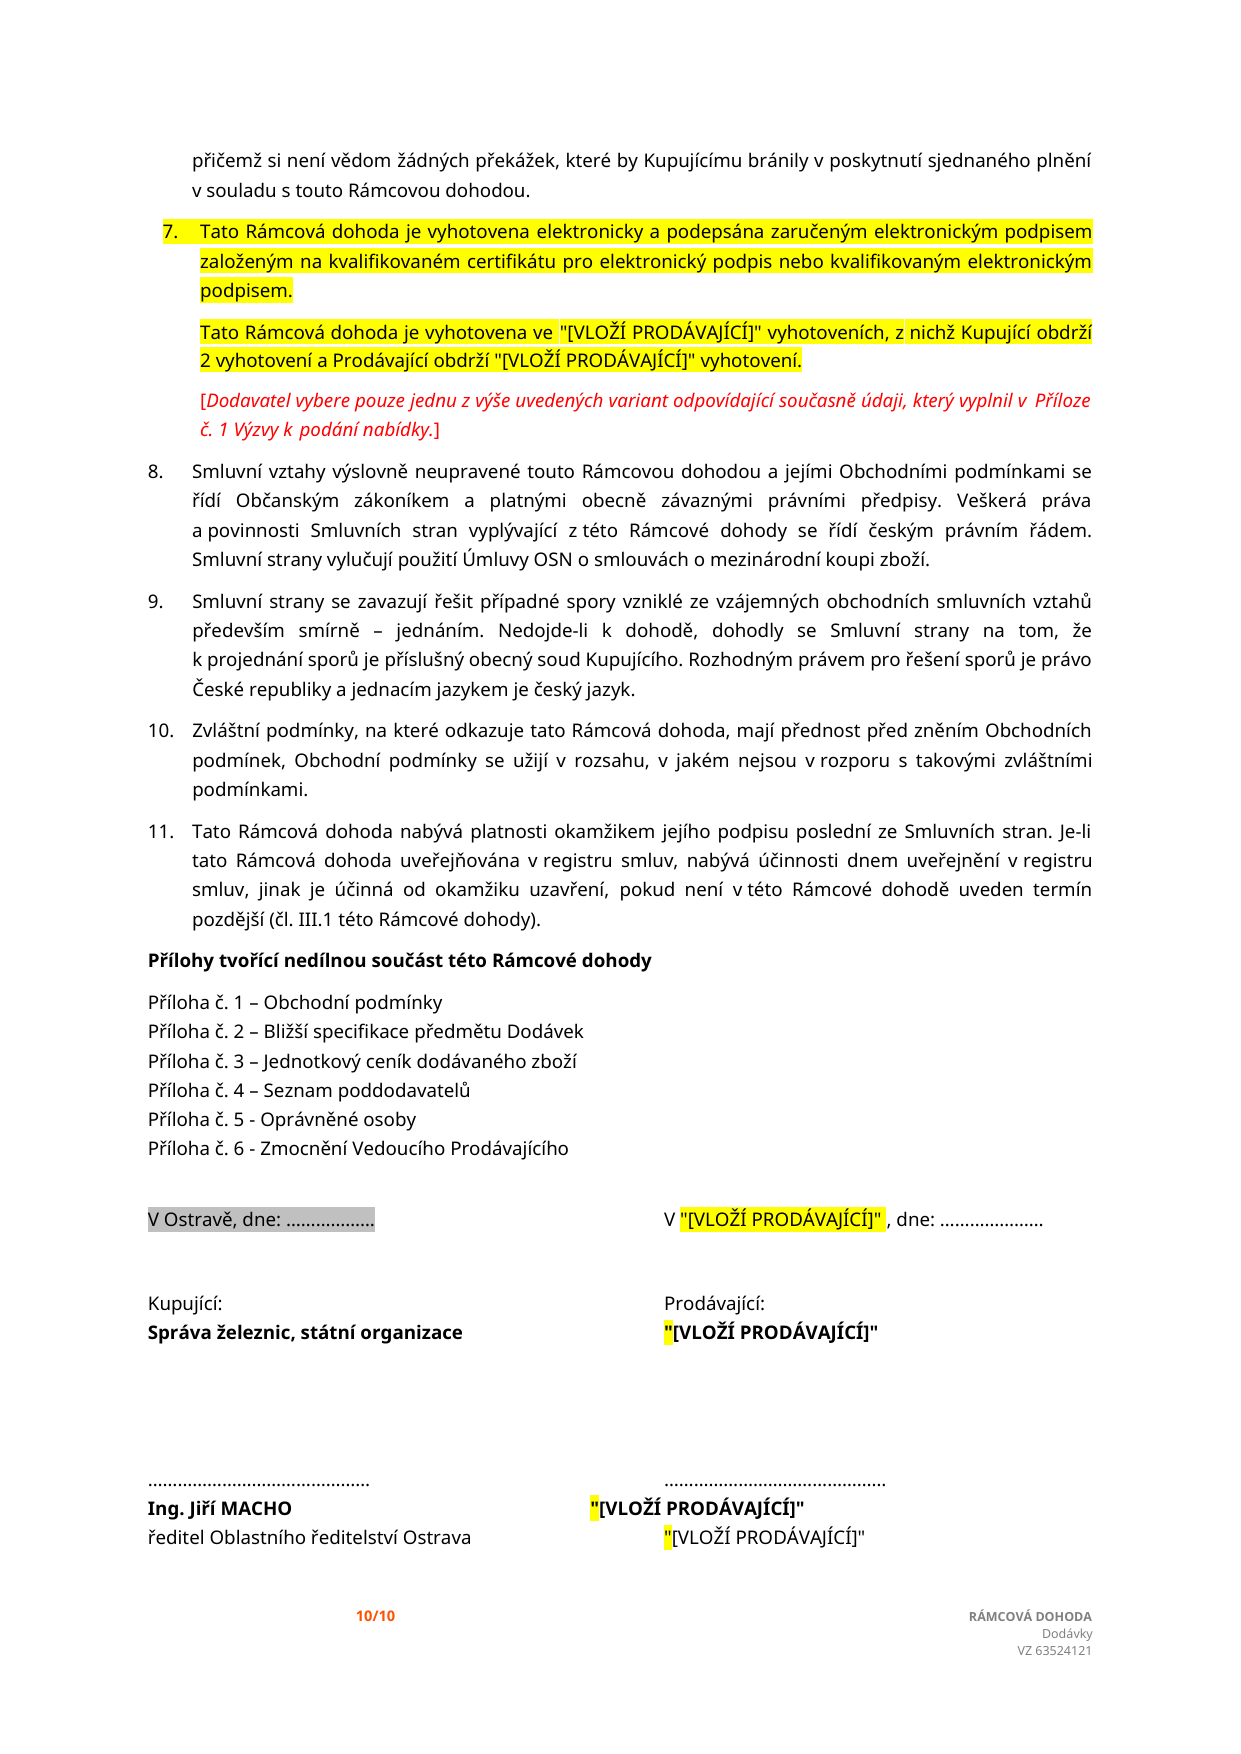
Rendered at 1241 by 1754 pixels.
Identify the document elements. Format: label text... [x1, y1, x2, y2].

text V Ostravě, dne: ……………… V , dne: ………………… [375, 1207, 680, 1232]
text [Dodavatel vybere pouze jednu z výše uvedených variant odpovídající současně údaji, který vyplnil v Příloze č. 1 Výzvy k podání nabídky.] [200, 387, 1093, 442]
list Smluvní vztahy výslovně neupravené touto Rámcovou dohodou a jejími Obchodními podmínkami se řídí Občanským zákoníkem a platnými obecně závaznými právními předpisy. Veškerá práva a povinnosti Smluvních stran vyplývající z této Rámcové dohody se řídí českým právním řádem. Smluvní strany vylučují použití Úmluvy OSN o smlouvách o mezinárodní koupi zboží. [148, 458, 1093, 572]
text Správa železnic, státní organizace [148, 1319, 1093, 1345]
text Přílohy tvořící nedílnou součást této Rámcové dohody [148, 948, 1095, 973]
list Smluvní strany se zavazují řešit případné spory vzniklé ze vzájemných obchodních smluvních vztahů především smírně – jednáním. Nedojde-li k dohodě, dohodly se Smluvní strany na tom, že k projednání sporů je příslušný obecný soud Kupujícího. Rozhodným právem pro řešení sporů je právo České republiky a jednacím jazykem je český jazyk. [148, 588, 1093, 701]
text Příloha č. 4 – Seznam poddodavatelů [148, 1077, 1095, 1103]
list Tato Rámcová dohoda nabývá platnosti okamžikem jejího podpisu poslední ze Smluvních stran. Je-li tato Rámcová dohoda uveřejňována v registru smluv, nabývá účinnosti dnem uveřejnění v registru smluv, jinak je účinná od okamžiku uzavření, pokud není v této Rámcové dohodě uveden termín pozdější (čl. III.1 této Rámcové dohody). [148, 818, 1093, 931]
list Zvláštní podmínky, na které odkazuje tato Rámcová dohoda, mají přednost před zněním Obchodních podmínek, Obchodní podmínky se užijí v rozsahu, v jakém nejsou v rozporu s takovými zvláštními podmínkami. [148, 718, 1093, 802]
text Ing. Jiří MACHO [599, 1495, 1093, 1521]
text Příloha č. 1 – Obchodní podmínky [148, 989, 1095, 1015]
text Příloha č. 6 - Zmocnění Vedoucího Prodávajícího [148, 1136, 1095, 1161]
list Tato Rámcová dohoda je vyhotovena elektronicky a podepsána zaručeným elektronickým podpisem založeným na kvalifikovaném certifikátu pro elektronický podpis nebo kvalifikovaným elektronickým podpisem. [162, 219, 1093, 303]
text ……………………………………… ……………………………………… [148, 1466, 1093, 1491]
text Příloha č. 5 - Oprávněné osoby [148, 1106, 1095, 1132]
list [148, 148, 1093, 202]
text Tato Rámcová dohoda je vyhotovena ve "[VLOŽÍ PRODÁVAJÍCÍ]" vyhotoveních, z nichž Kupující obdrží 2 vyhotovení a Prodávající obdrží "[VLOŽÍ PRODÁVAJÍCÍ]" vyhotovení. [200, 319, 1093, 372]
text Ing. Jiří MACHO [148, 1495, 590, 1521]
text V Ostravě, dne: ……………… V , dne: ………………… [886, 1207, 1093, 1232]
text ředitel Oblastního ředitelství Ostrava [148, 1524, 1093, 1550]
text Kupující: Prodávající: [148, 1290, 1093, 1316]
text Příloha č. 3 – Jednotkový ceník dodávaného zboží [148, 1048, 1095, 1073]
text Příloha č. 2 – Bližší specifikace předmětu Dodávek [148, 1019, 1095, 1044]
